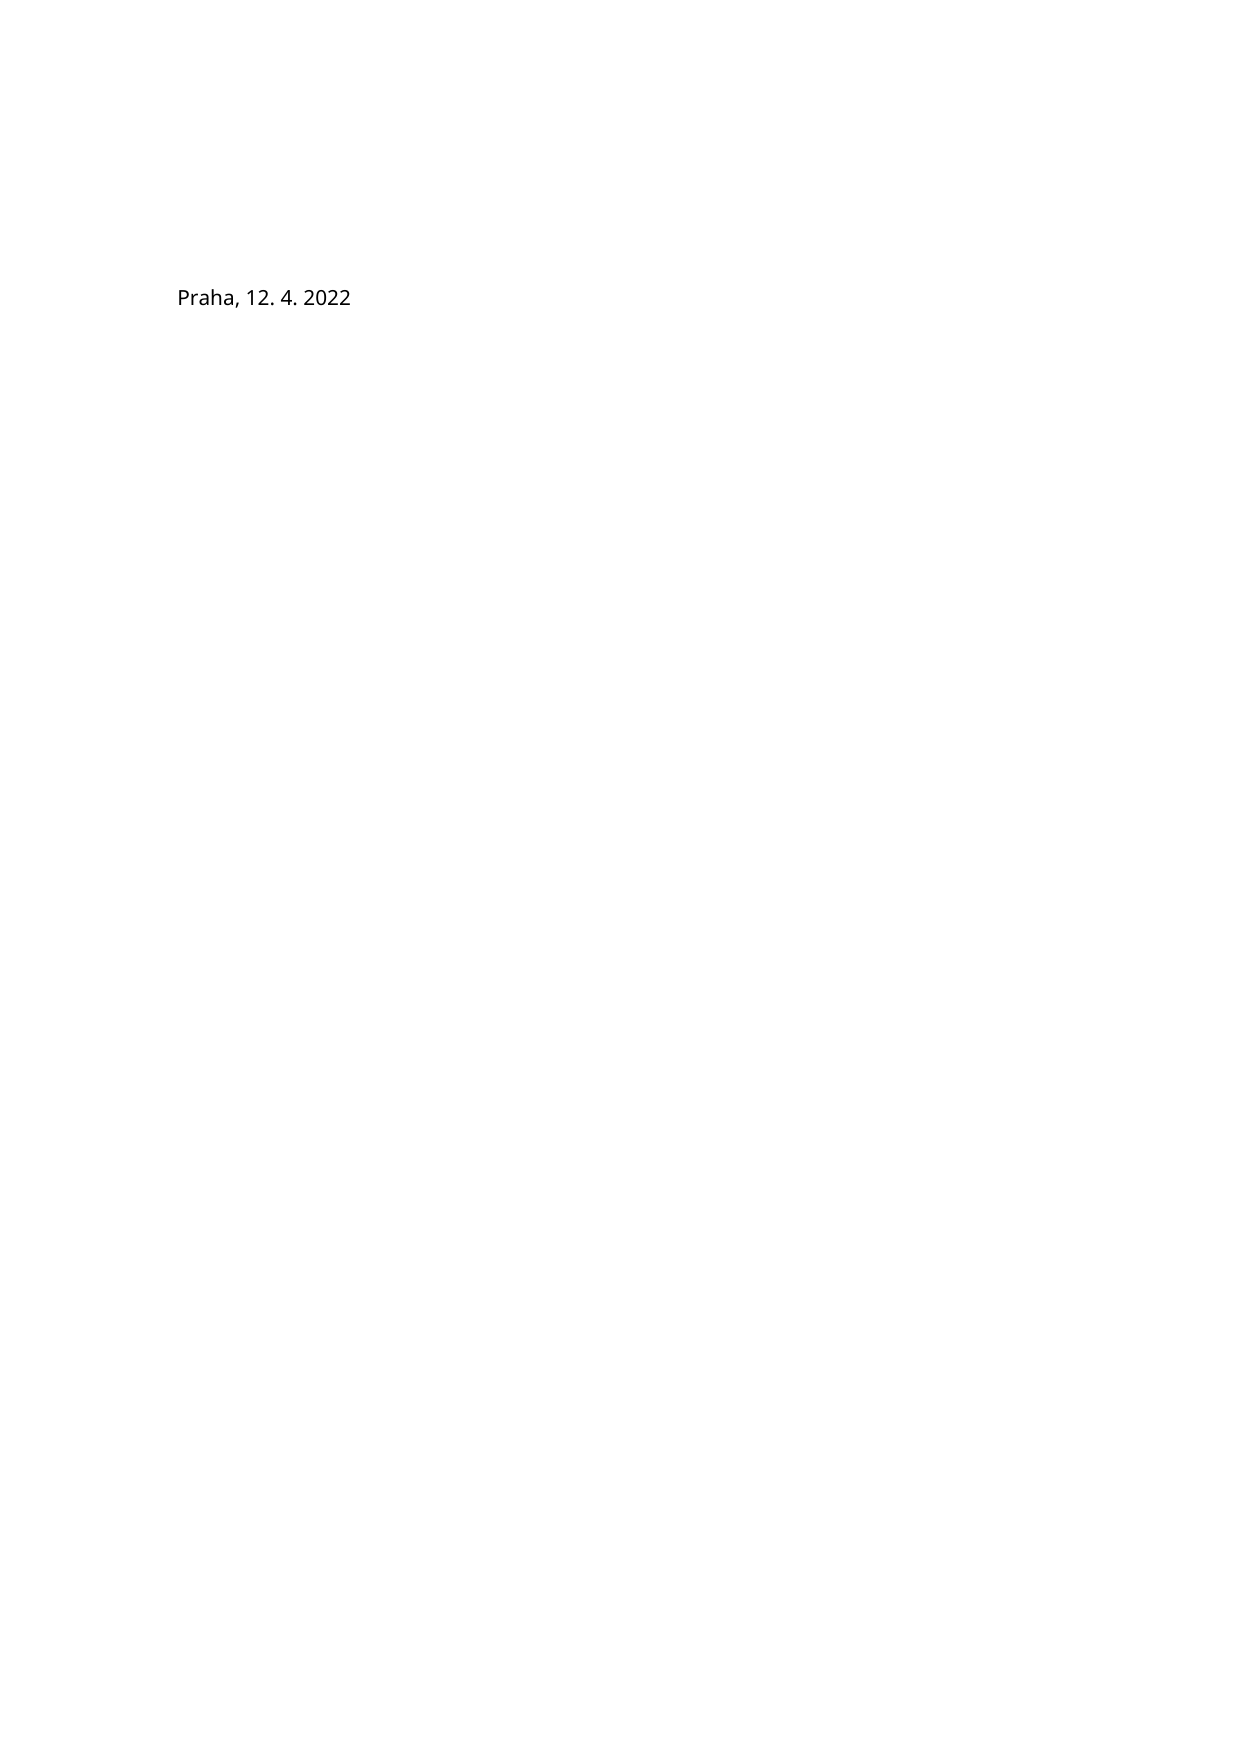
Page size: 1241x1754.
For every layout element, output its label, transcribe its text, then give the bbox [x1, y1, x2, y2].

text Praha, 12. 4. 2022 [177, 283, 1077, 311]
